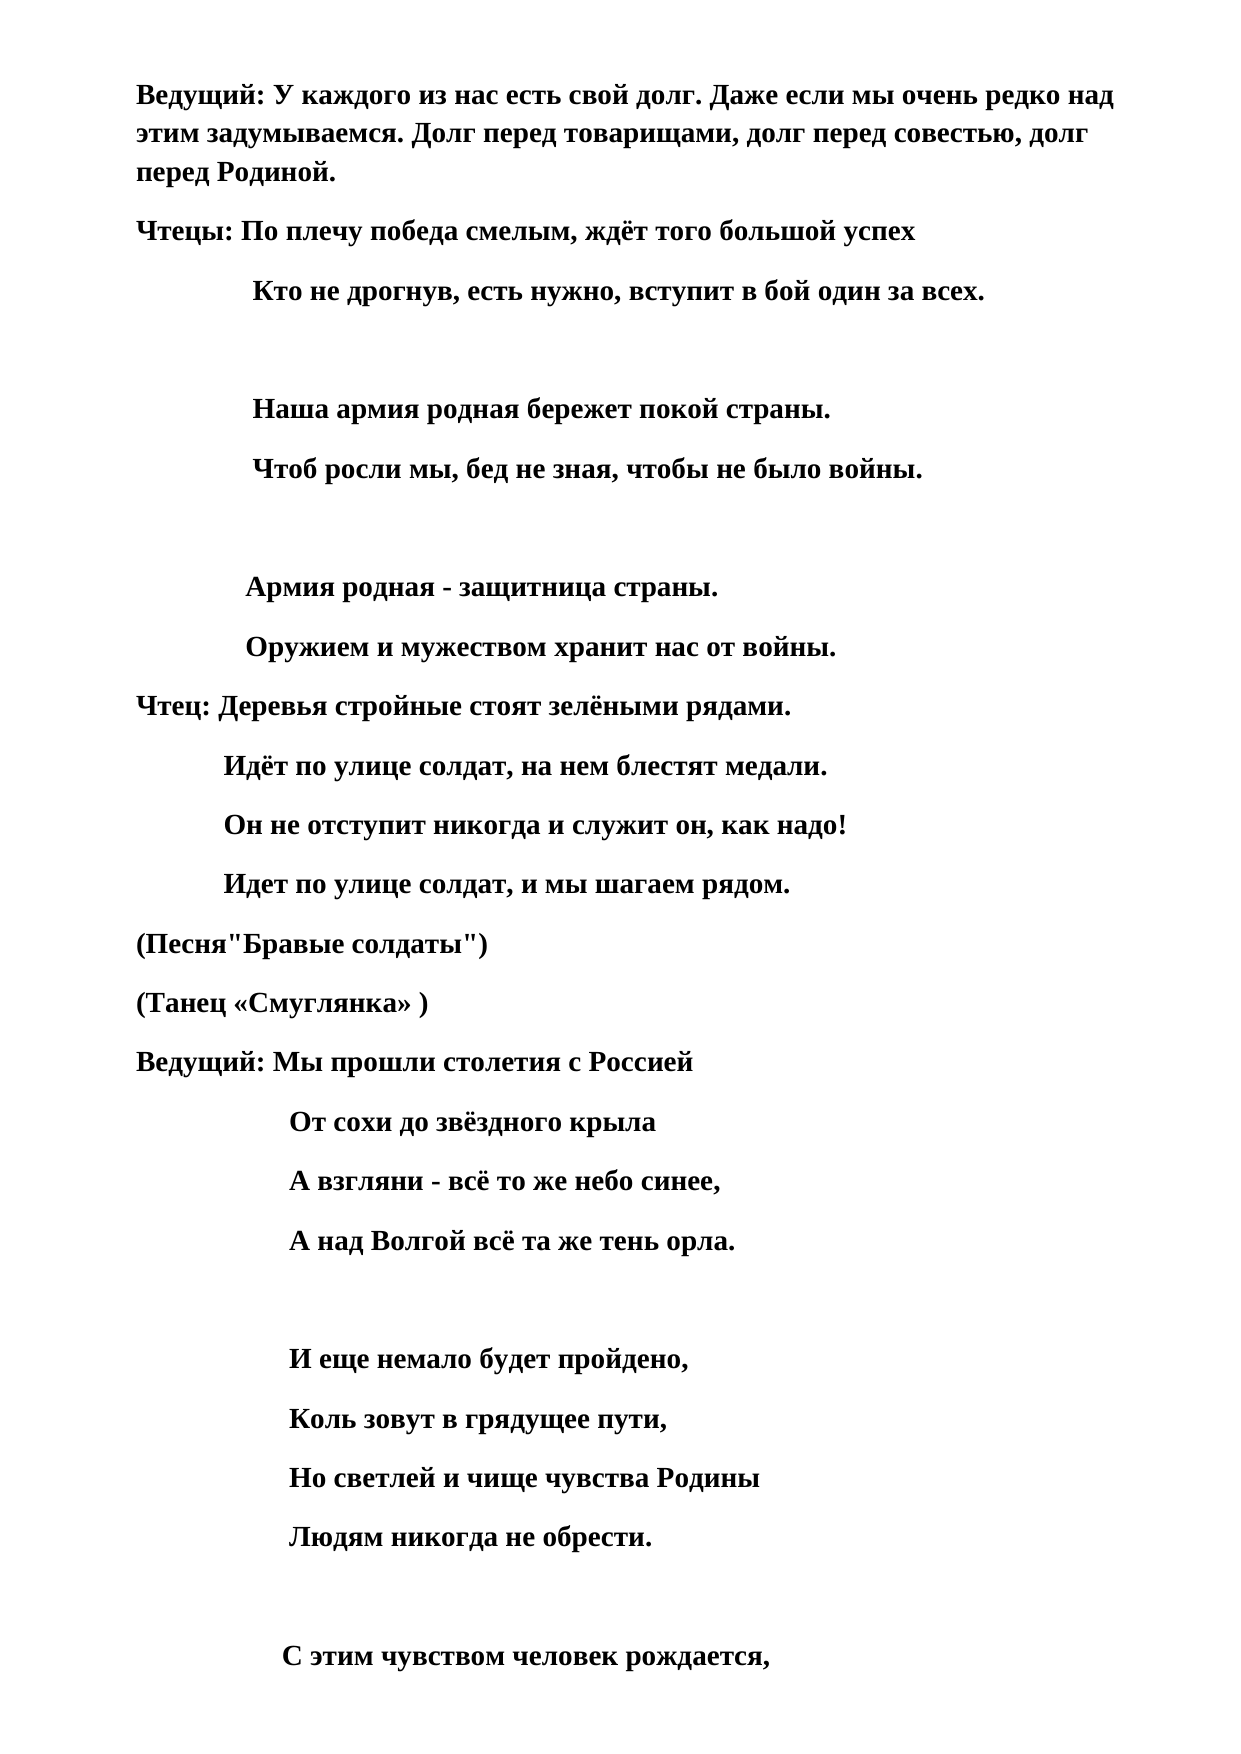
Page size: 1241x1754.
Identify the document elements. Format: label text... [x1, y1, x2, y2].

text Людям никогда не обрести. [136, 1519, 1163, 1553]
text И еще немало будет пройдено, [136, 1341, 1163, 1375]
text Оружием и мужеством хранит нас от войны. [136, 629, 1163, 662]
text Идёт по улице солдат, на нем блестят медали. [136, 748, 1163, 781]
text Чтоб росли мы, бед не зная, чтобы не было войны. [136, 451, 1163, 484]
text Коль зовут в грядущее пути, [136, 1401, 1163, 1434]
text Чтец: Деревья стройные стоят зелёными рядами. [136, 688, 1163, 722]
text Чтецы: По плечу победа смелым, ждёт того большой успех [136, 213, 1163, 247]
text Он не отступит никогда и служит он, как надо! [136, 807, 1163, 841]
text От сохи до звёздного крыла [136, 1104, 1163, 1137]
text А взгляни - всё то же небо синее, [136, 1163, 1163, 1197]
text Кто не дрогнув, есть нужно, вступит в бой один за всех. [136, 273, 1163, 306]
text Но светлей и чище чувства Родины [136, 1460, 1163, 1494]
text (Танец «Смуглянка» ) [136, 985, 1163, 1019]
text А над Волгой всё та же тень орла. [136, 1223, 1163, 1256]
text (Песня"Бравые солдаты") [136, 926, 1163, 959]
text Идет по улице солдат, и мы шагаем рядом. [136, 866, 1163, 900]
text Ведущий: Мы прошли столетия с Россией [136, 1044, 1163, 1078]
text Наша армия родная бережет покой страны. [136, 391, 1163, 425]
text Армия родная - защитница страны. [136, 569, 1163, 603]
text С этим чувством человек рождается, [136, 1638, 1163, 1672]
text Ведущий: У каждого из нас есть свой долг. Даже если мы очень редко над этим задумываемся. Долг перед товарищами, долг перед совестью, долг перед Родиной. [136, 77, 1163, 187]
